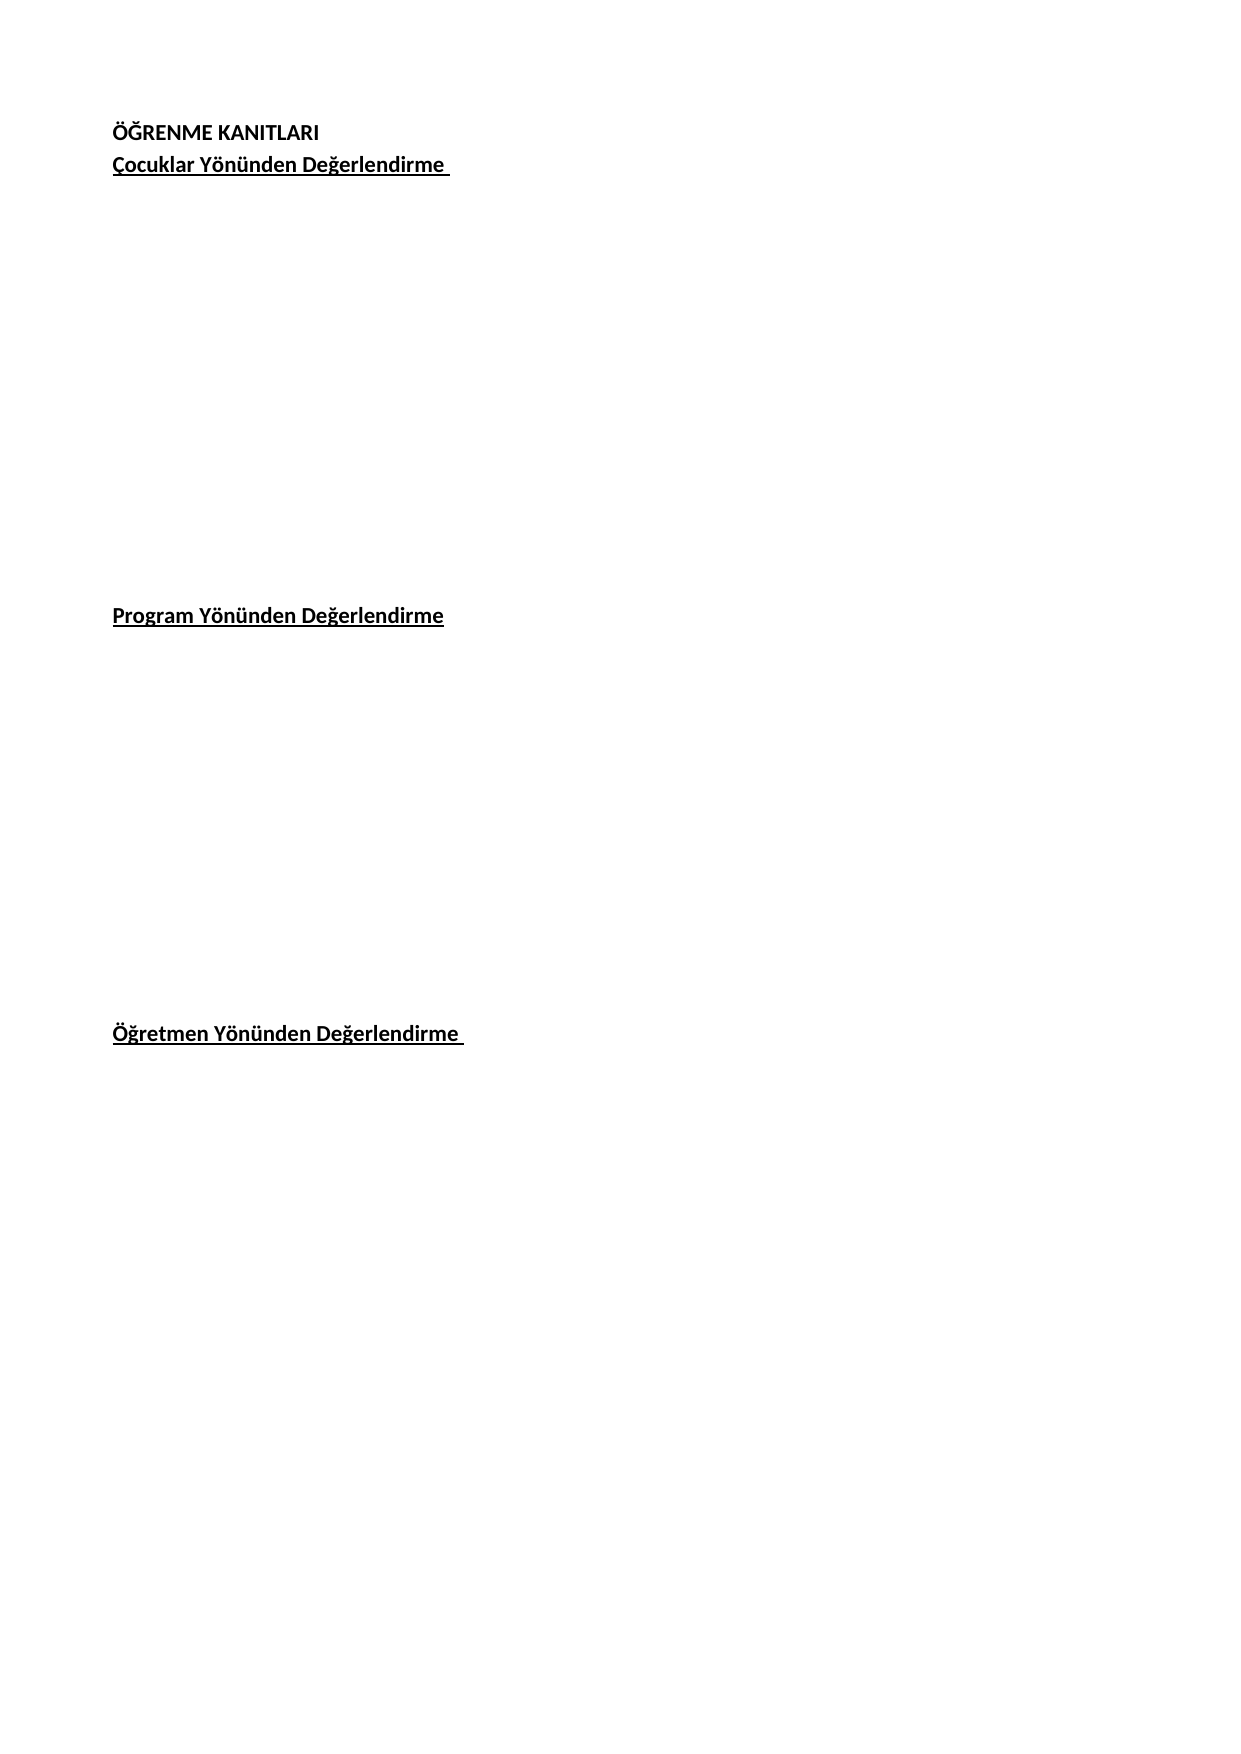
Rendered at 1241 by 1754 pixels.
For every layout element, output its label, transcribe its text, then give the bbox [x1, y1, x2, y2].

text Çocuklar Yönünden Değerlendirme [112, 150, 1128, 178]
text Öğretmen Yönünden Değerlendirme [112, 1019, 1128, 1047]
text Program Yönünden Değerlendirme [112, 601, 1128, 629]
text ÖĞRENME KANITLARI [112, 118, 1128, 146]
